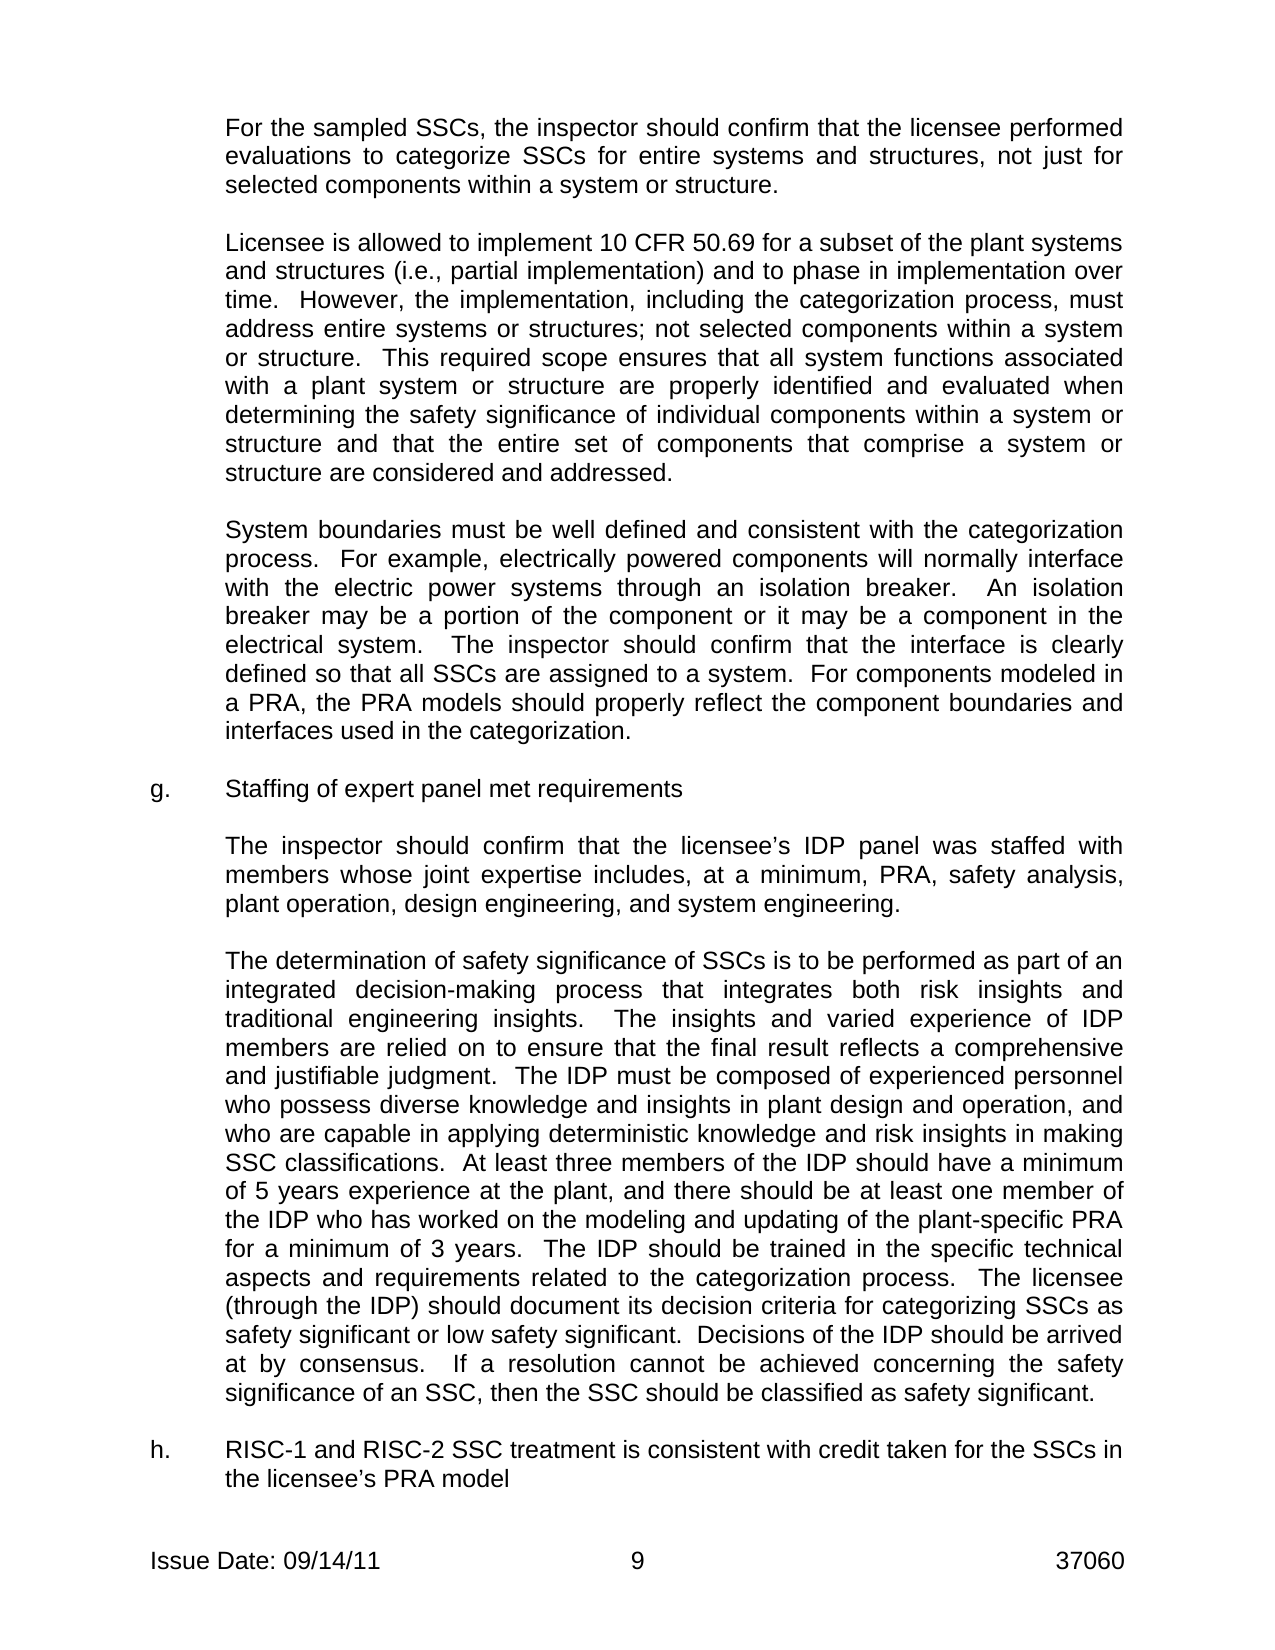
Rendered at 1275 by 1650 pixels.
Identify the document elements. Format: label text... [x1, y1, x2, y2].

list Staffing of expert panel met requirements [150, 774, 1125, 802]
list System boundaries must be well defined and consistent with the categorization process. For example, electrically powered components will normally interface with the electric power systems through an isolation breaker. An isolation breaker may be a portion of the component or it may be a component in the electrical system. The inspector should confirm that the interface is clearly defined so that all SSCs are assigned to a system. For components modeled in a PRA, the PRA models should properly reflect the component boundaries and interfaces used in the categorization. [225, 515, 1125, 745]
list RISC-1 and RISC-2 SSC treatment is consistent with credit taken for the SSCs in the licensee’s PRA model [150, 1435, 1125, 1492]
list The determination of safety significance of SSCs is to be performed as part of an integrated decision-making process that integrates both risk insights and traditional engineering insights. The insights and varied experience of IDP members are relied on to ensure that the final result reflects a comprehensive and justifiable judgment. The IDP must be composed of experienced personnel who possess diverse knowledge and insights in plant design and operation, and who are capable in applying deterministic knowledge and risk insights in making SSC classifications. At least three members of the IDP should have a minimum of 5 years experience at the plant, and there should be at least one member of the IDP who has worked on the modeling and updating of the plant-specific PRA for a minimum of 3 years. The IDP should be trained in the specific technical aspects and requirements related to the categorization process. The licensee (through the IDP) should document its decision criteria for categorizing SSCs as safety significant or low safety significant. Decisions of the IDP should be arrived at by consensus. If a resolution cannot be achieved concerning the safety significance of an SSC, then the SSC should be classified as safety significant. [225, 946, 1125, 1406]
list The inspector should confirm that the licensee’s IDP panel was staffed with members whose joint expertise includes, at a minimum, PRA, safety analysis, plant operation, design engineering, and system engineering. [225, 831, 1125, 917]
list Licensee is allowed to implement 10 CFR 50.69 for a subset of the plant systems and structures (i.e., partial implementation) and to phase in implementation over time. However, the implementation, including the categorization process, must address entire systems or structures; not selected components within a system or structure. This required scope ensures that all system functions associated with a plant system or structure are properly identified and evaluated when determining the safety significance of individual components within a system or structure and that the entire set of components that comprise a system or structure are considered and addressed. [225, 227, 1125, 486]
list For the sampled SSCs, the inspector should confirm that the licensee performed evaluations to categorize SSCs for entire systems and structures, not just for selected components within a system or structure. [225, 112, 1125, 199]
